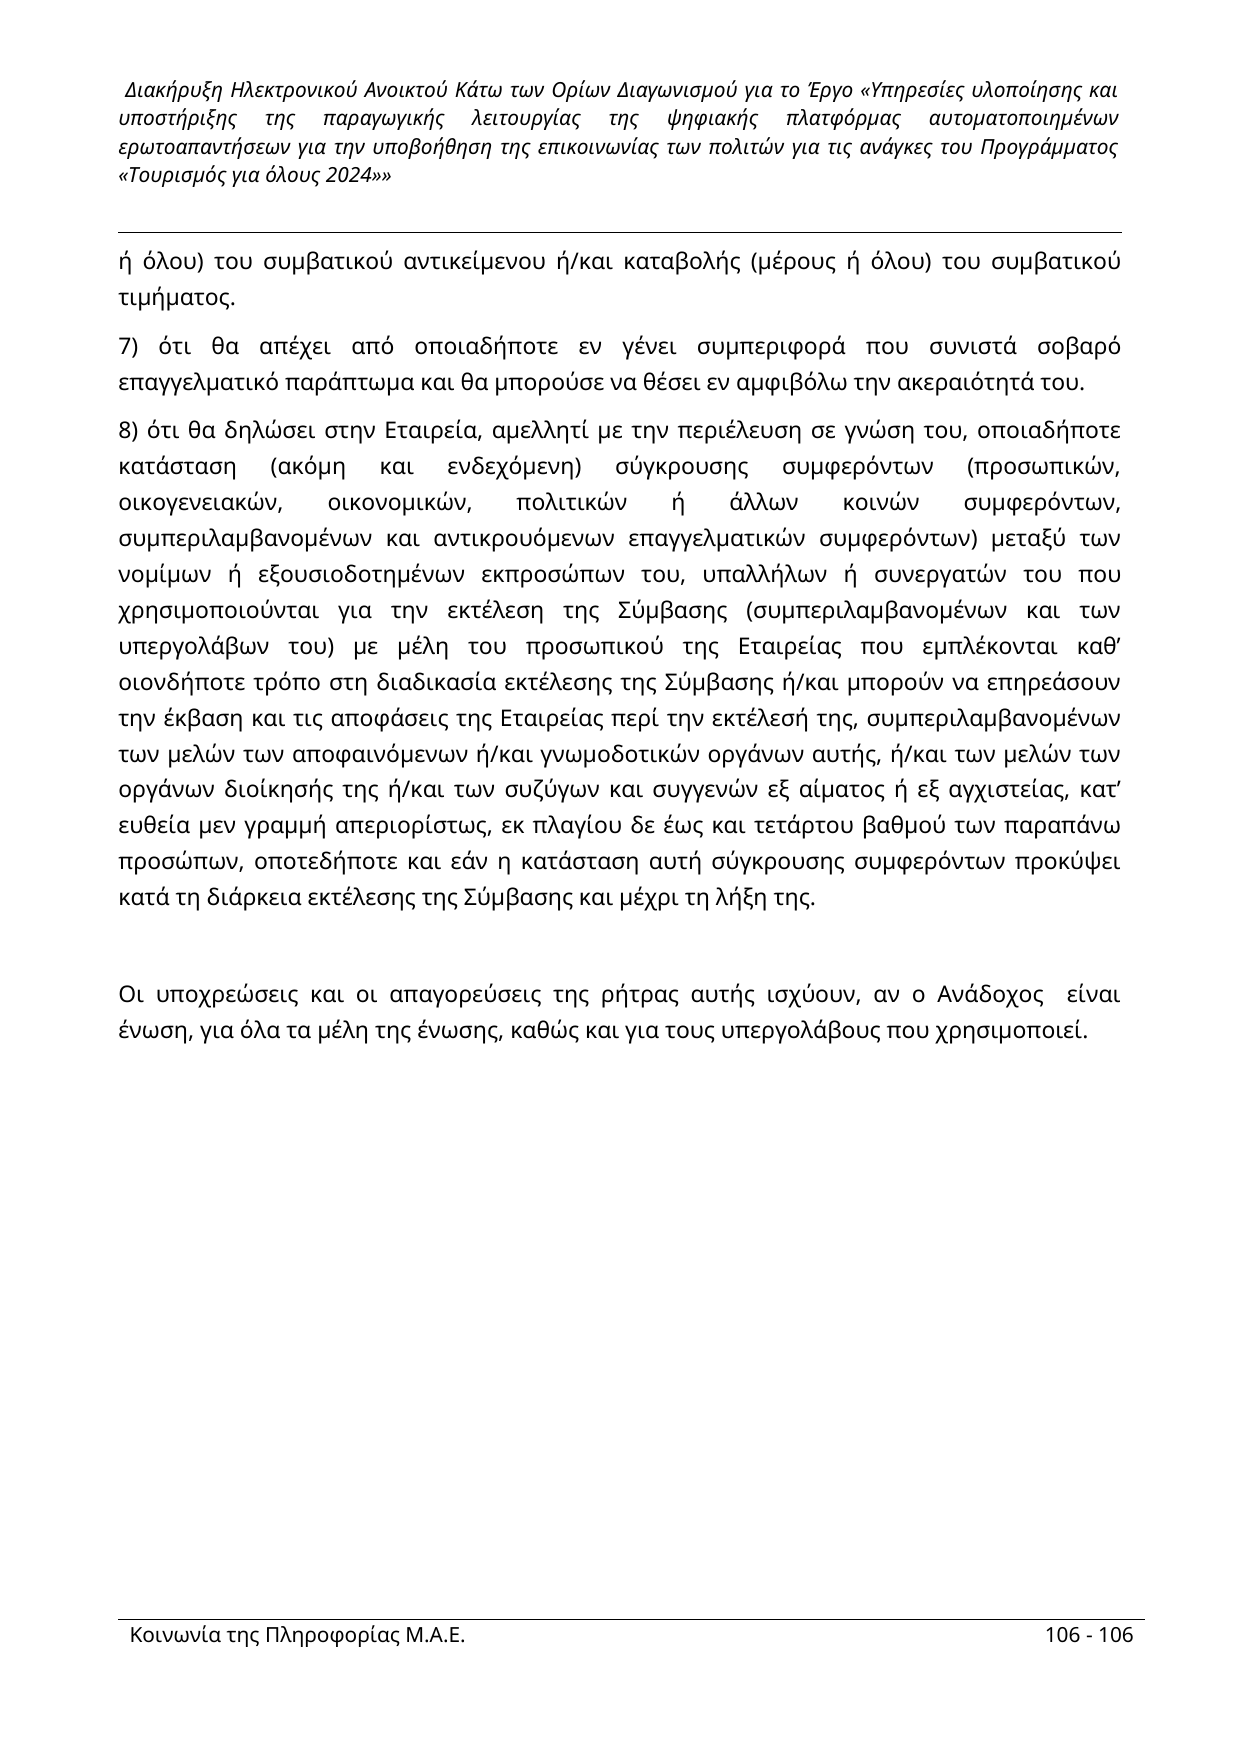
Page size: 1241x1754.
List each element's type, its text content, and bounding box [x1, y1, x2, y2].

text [118, 245, 1122, 312]
text 8) ότι θα δηλώσει στην Εταιρεία, αμελλητί με την περιέλευση σε γνώση του, οποιαδήποτε κατάσταση (ακόμη και ενδεχόμενη) σύγκρουσης συμφερόντων (προσωπικών, οικογενειακών, οικονομικών, πολιτικών ή άλλων κοινών συμφερόντων, συμπεριλαμβανομένων και αντικρουόμενων επαγγελματικών συμφερόντων) μεταξύ των νομίμων ή εξουσιοδοτημένων εκπροσώπων του, υπαλλήλων ή συνεργατών του που χρησιμοποιούνται για την εκτέλεση της Σύμβασης (συμπεριλαμβανομένων και των υπεργολάβων του) με μέλη του προσωπικού της Εταιρείας που εμπλέκονται καθ’ οιονδήποτε τρόπο στη διαδικασία εκτέλεσης της Σύμβασης ή/και μπορούν να επηρεάσουν την έκβαση και τις αποφάσεις της Εταιρείας περί την εκτέλεσή της, συμπεριλαμβανομένων των μελών των αποφαινόμενων ή/και γνωμοδοτικών οργάνων αυτής, ή/και των μελών των οργάνων διοίκησής της ή/και των συζύγων και συγγενών εξ αίματος ή εξ αγχιστείας, κατ’ ευθεία μεν γραμμή απεριορίστως, εκ πλαγίου δε έως και τετάρτου βαθμού των παραπάνω προσώπων, οποτεδήποτε και εάν η κατάσταση αυτή σύγκρουσης συμφερόντων προκύψει κατά τη διάρκεια εκτέλεσης της Σύμβασης και μέχρι τη λήξη της. [118, 414, 1122, 912]
text 7) ότι θα απέχει από οποιαδήποτε εν γένει συμπεριφορά που συνιστά σοβαρό επαγγελματικό παράπτωμα και θα μπορούσε να θέσει εν αμφιβόλω την ακεραιότητά του. [118, 330, 1122, 397]
text Οι υποχρεώσεις και οι απαγορεύσεις της ρήτρας αυτής ισχύουν, αν ο Ανάδοχος είναι ένωση, για όλα τα μέλη της ένωσης, καθώς και για τους υπεργολάβους που χρησιμοποιεί. [118, 978, 1122, 1045]
